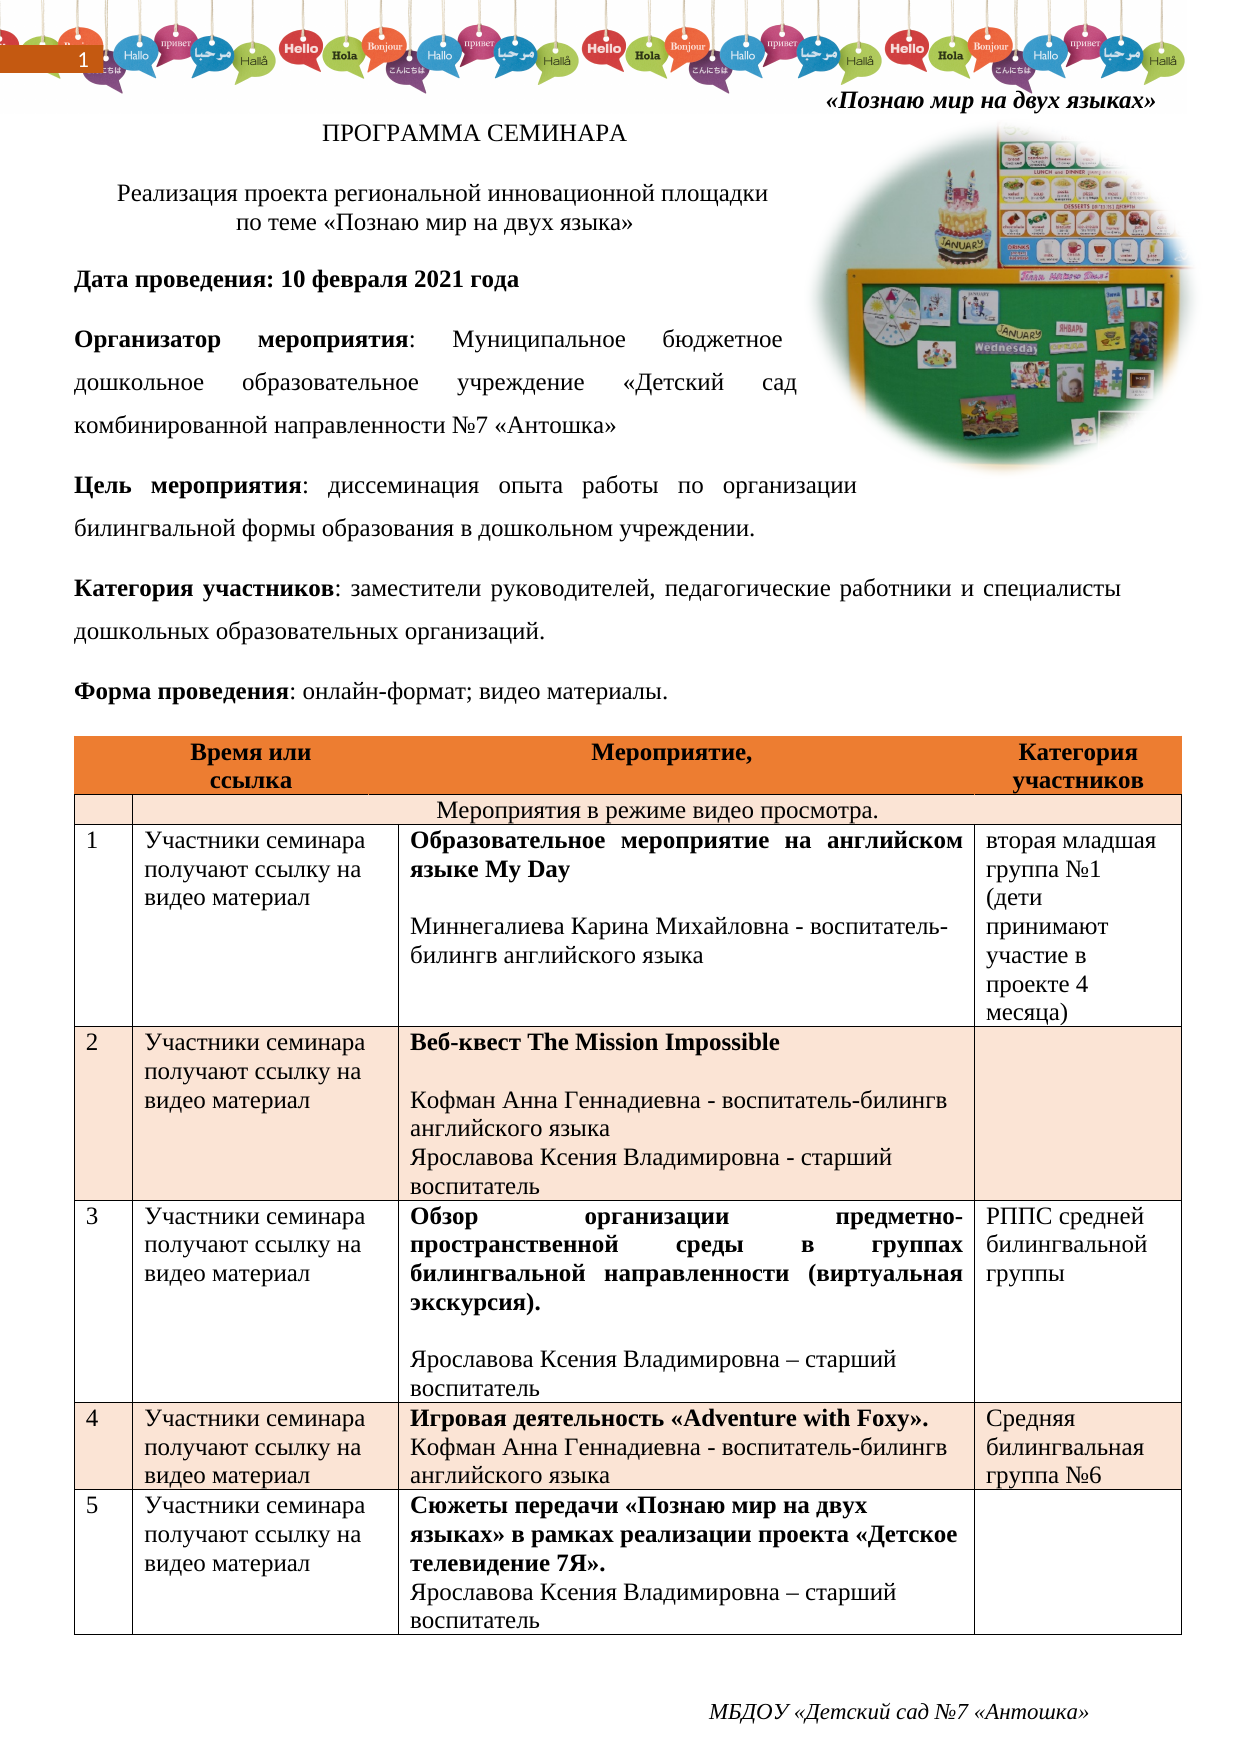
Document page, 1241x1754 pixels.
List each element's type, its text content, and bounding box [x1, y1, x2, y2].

text Цель мероприятия: диссеминация опыта работы по организации билингвальной формы образования в дошкольном учреждении. [74, 470, 1122, 542]
text Форма проведения: онлайн-формат; видео материалы. [74, 676, 1122, 704]
table_cell Средняя билингвальная группа №6 [975, 1403, 1181, 1489]
text Организатор мероприятия: Муниципальное бюджетное дошкольное образовательное учреждение «Детский сад комбинированной направленности №7 «Антошка» [74, 324, 892, 439]
table_cell Образовательное мероприятие на английском языке My Day Миннегалиева Карина Михайловна - воспитатель-билингв английского языка [399, 825, 974, 1026]
table_header Категория участников [975, 737, 1181, 794]
table_cell [975, 1490, 1181, 1634]
table_header Мероприятие, [369, 737, 974, 794]
table_cell 2 [75, 1027, 132, 1200]
table_header [75, 737, 132, 794]
table_cell Участники семинара получают ссылку на видео материал [133, 1201, 398, 1402]
table_cell Обзор организации предметно-пространственной среды в группах билингвальной направленности (виртуальная экскурсия). Ярославова Ксения Владимировна – старший воспитатель [399, 1201, 974, 1402]
table_cell Участники семинара получают ссылку на видео материал [133, 825, 398, 1026]
table_cell Мероприятия в режиме видео просмотра. [133, 795, 1181, 824]
table_cell 1 [75, 825, 132, 1026]
table_cell Веб-квест The Mission Impossible Кофман Анна Геннадиевна - воспитатель-билингв английского языка Ярославова Ксения Владимировна - старший воспитатель [399, 1027, 974, 1200]
text по теме «Познаю мир на двух языка» [74, 207, 841, 235]
table_header Время или ссылка [133, 737, 368, 794]
picture [0, 0, 1187, 114]
table_cell вторая младшая группа №1 (дети принимают участие в проекте 4 месяца) [975, 825, 1181, 1026]
table_cell Сюжеты передачи «Познаю мир на двух языках» в рамках реализации проекта «Детское телевидение 7Я». Ярославова Ксения Владимировна – старший воспитатель [399, 1490, 974, 1634]
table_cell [133, 1490, 398, 1634]
table_cell Участники семинара получают ссылку на видео материал [133, 1027, 398, 1200]
text Дата проведения: 10 февраля 2021 года [74, 264, 812, 293]
text Категория участников: заместители руководителей, педагогические работники и специалисты дошкольных образовательных организаций. [74, 573, 1122, 645]
table_cell [75, 795, 132, 824]
table_cell Участники семинара получают ссылку на видео материал [133, 1403, 398, 1489]
table_cell 3 [75, 1201, 132, 1402]
table_cell 5 [75, 1490, 132, 1634]
picture [832, 148, 1174, 449]
text ПРОГРАММА СЕМИНАРА [74, 118, 1122, 147]
table_cell Игровая деятельность «Adventure with Foxy». Кофман Анна Геннадиевна - воспитатель-билингв английского языка [399, 1403, 974, 1489]
table_cell [975, 1027, 1181, 1200]
text Реализация проекта региональной инновационной площадки [74, 178, 867, 207]
table_cell РППС средней билингвальной группы [975, 1201, 1181, 1402]
table_cell 4 [75, 1403, 132, 1489]
